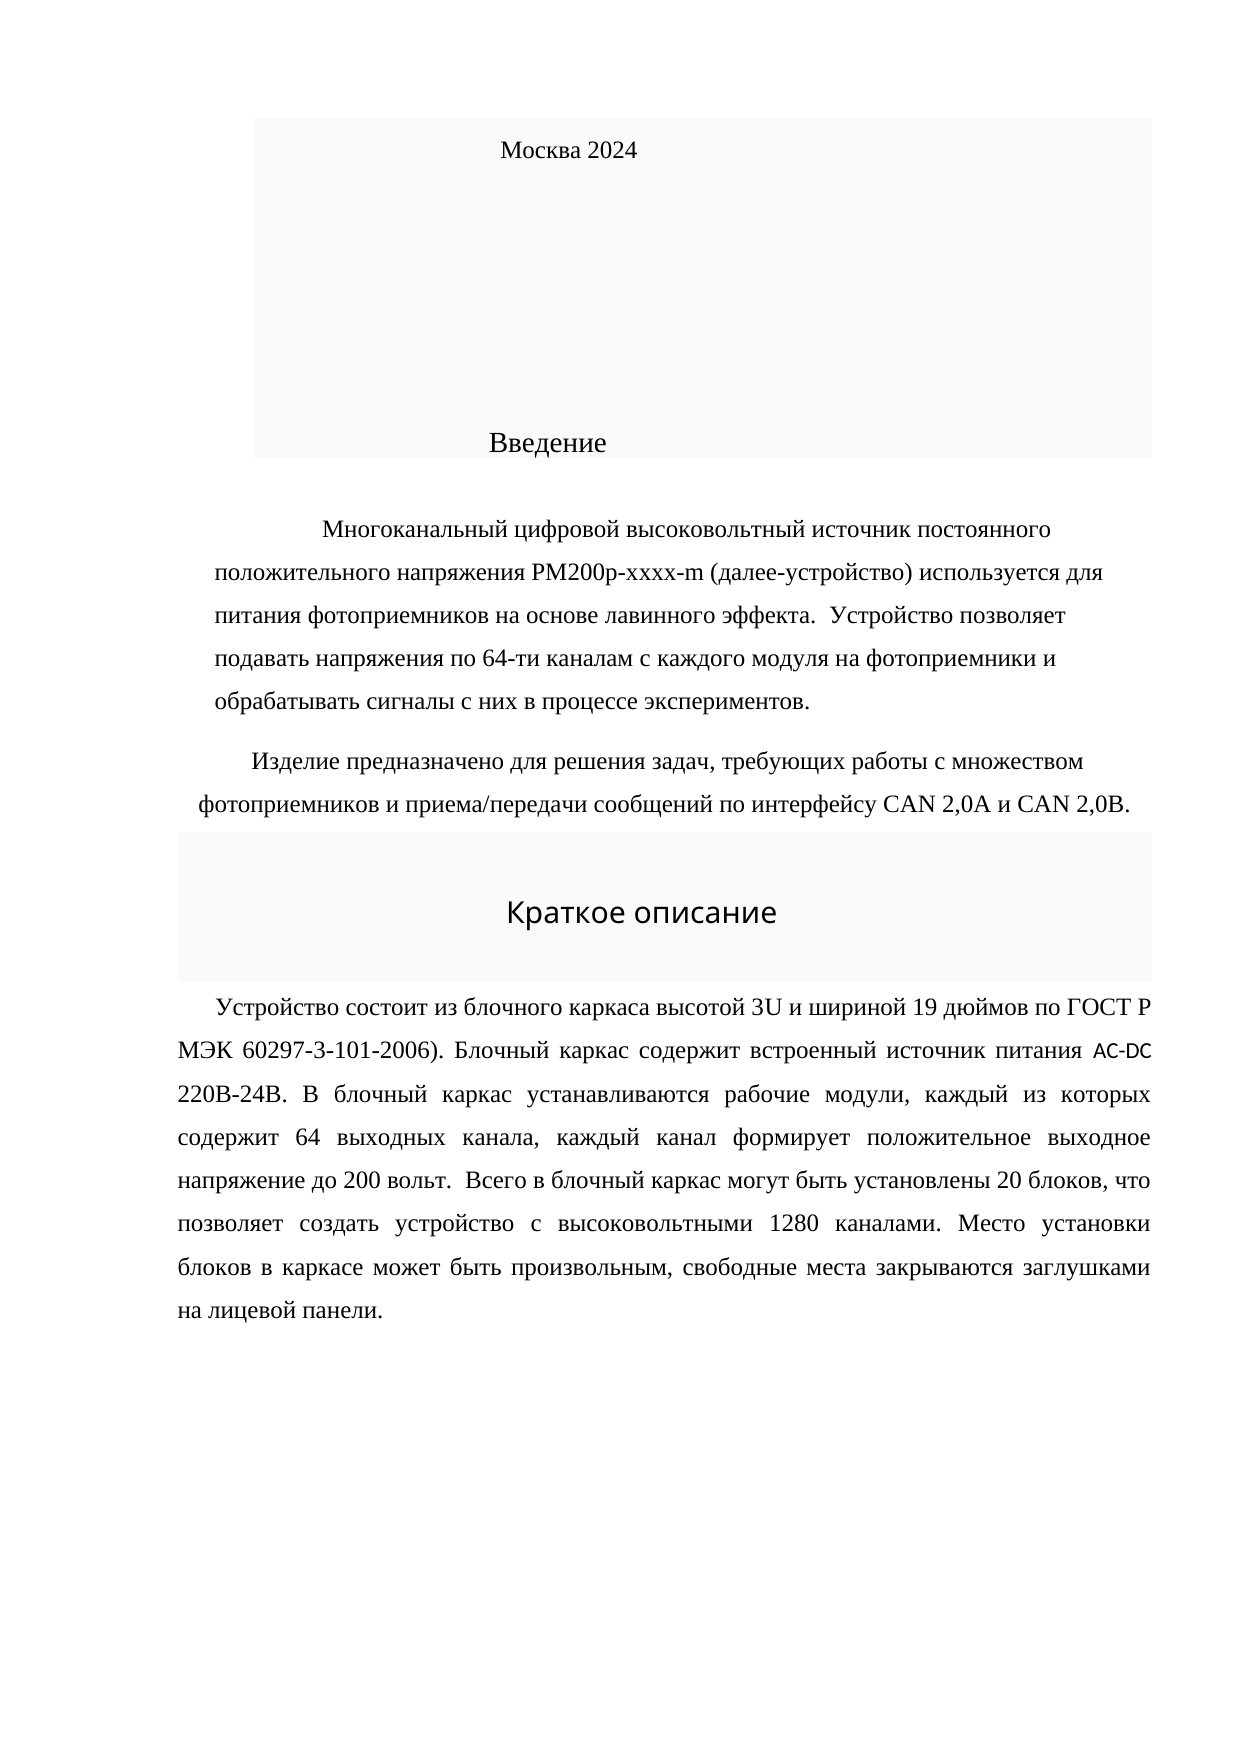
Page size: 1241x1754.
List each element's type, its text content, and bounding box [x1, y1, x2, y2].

text Устройство состоит из блочного каркаса высотой 3U и шириной 19 дюймов по ГОСТ Р МЭК 60297-3-101-2006). Блочный каркас содержит встроенный источник питания AC-DC 220В-24В. В блочный каркас устанавливаются рабочие модули, каждый из которых содержит 64 выходных канала, каждый канал формирует положительное выходное напряжение до 200 вольт. Всего в блочный каркас могут быть установлены 20 блоков, что позволяет создать устройство с высоковольтными 1280 каналами. Место установки блоков в каркасе может быть произвольным, свободные места закрываются заглушками на лицевой панели. [177, 992, 1152, 1323]
list Москва 2024 [254, 118, 1152, 164]
list Введение [254, 412, 1152, 458]
text Краткое описание [177, 891, 1152, 933]
text Многоканальный цифровой высоковольтный источник постоянного положительного напряжения PM200p-хxxx-m (далее-устройство) используется для питания фотоприемников на основе лавинного эффекта. Устройство позволяет подавать напряжения по 64-ти каналам с каждого модуля на фотоприемники и обрабатывать сигналы с них в процессе экспериментов. [214, 514, 1152, 715]
text Изделие предназначено для решения задач, требующих работы с множеством фотоприемников и приема/передачи сообщений по интерфейсу CAN 2,0А и CAN 2,0В. [177, 746, 1152, 818]
